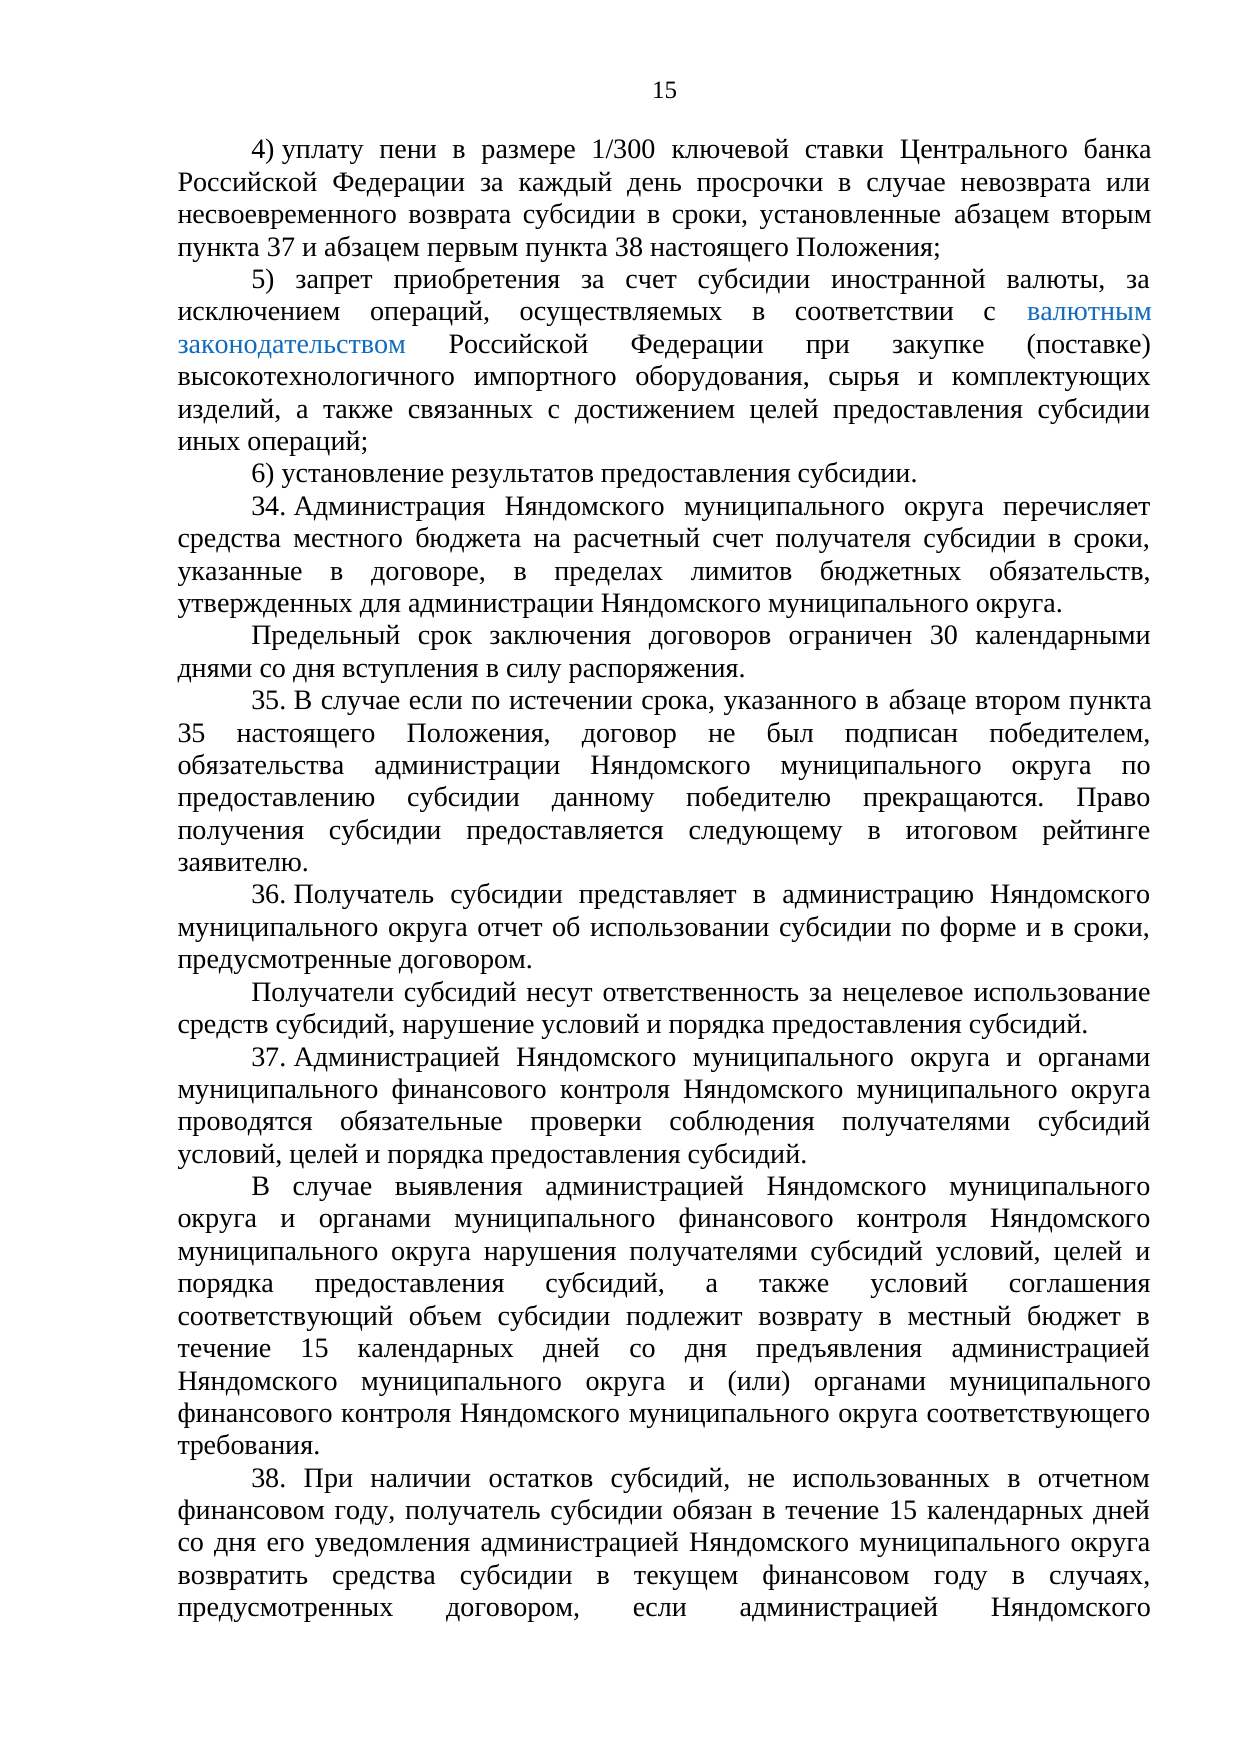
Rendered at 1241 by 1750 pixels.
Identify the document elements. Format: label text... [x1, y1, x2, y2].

text 35. В случае если по истечении срока, указанного в абзаце втором пункта 35 настоящего Положения, договор не был подписан победителем, обязательства администрации Няндомского муниципального округа по предоставлению субсидии данному победителю прекращаются. Право получения субсидии предоставляется следующему в итоговом рейтинге заявителю. [177, 683, 1152, 878]
text 6) установление результатов предоставления субсидии. [177, 456, 1152, 489]
text Получатели субсидий несут ответственность за нецелевое использование средств субсидий, нарушение условий и порядка предоставления субсидий. [177, 975, 1152, 1039]
text 34. Администрация Няндомского муниципального округа перечисляет средства местного бюджета на расчетный счет получателя субсидии в сроки, указанные в договоре, в пределах лимитов бюджетных обязательств, утвержденных для администрации Няндомского муниципального округа. [177, 489, 1152, 618]
text В случае выявления администрацией Няндомского муниципального округа и органами муниципального финансового контроля Няндомского муниципального округа нарушения получателями субсидий условий, целей и порядка предоставления субсидий, а также условий соглашения соответствующий объем субсидии подлежит возврату в местный бюджет в течение 15 календарных дней со дня предъявления администрацией Няндомского муниципального округа и (или) органами муниципального финансового контроля Няндомского муниципального округа соответствующего требования. [177, 1169, 1152, 1461]
text 36. Получатель субсидии представляет в администрацию Няндомского муниципального округа отчет об использовании субсидии по форме и в сроки, предусмотренные договором. [177, 878, 1152, 975]
text Предельный срок заключения договоров ограничен 30 календарными днями со дня вступления в силу распоряжения. [177, 618, 1152, 683]
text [177, 1461, 1152, 1623]
text 5) запрет приобретения за счет субсидии иностранной валюты, за исключением операций, осуществляемых в соответствии с валютным законодательством Российской Федерации при закупке (поставке) высокотехнологичного импортного оборудования, сырья и комплектующих изделий, а также связанных с достижением целей предоставления субсидии иных операций; [177, 262, 1152, 456]
text 37. Администрацией Няндомского муниципального округа и органами муниципального финансового контроля Няндомского муниципального округа проводятся обязательные проверки соблюдения получателями субсидий условий, целей и порядка предоставления субсидий. [177, 1039, 1152, 1169]
text 4) уплату пени в размере 1/300 ключевой ставки Центрального банка Российской Федерации за каждый день просрочки в случае невозврата или несвоевременного возврата субсидии в сроки, установленные абзацем вторым пункта 37 и абзацем первым пункта 38 настоящего Положения; [177, 132, 1152, 262]
